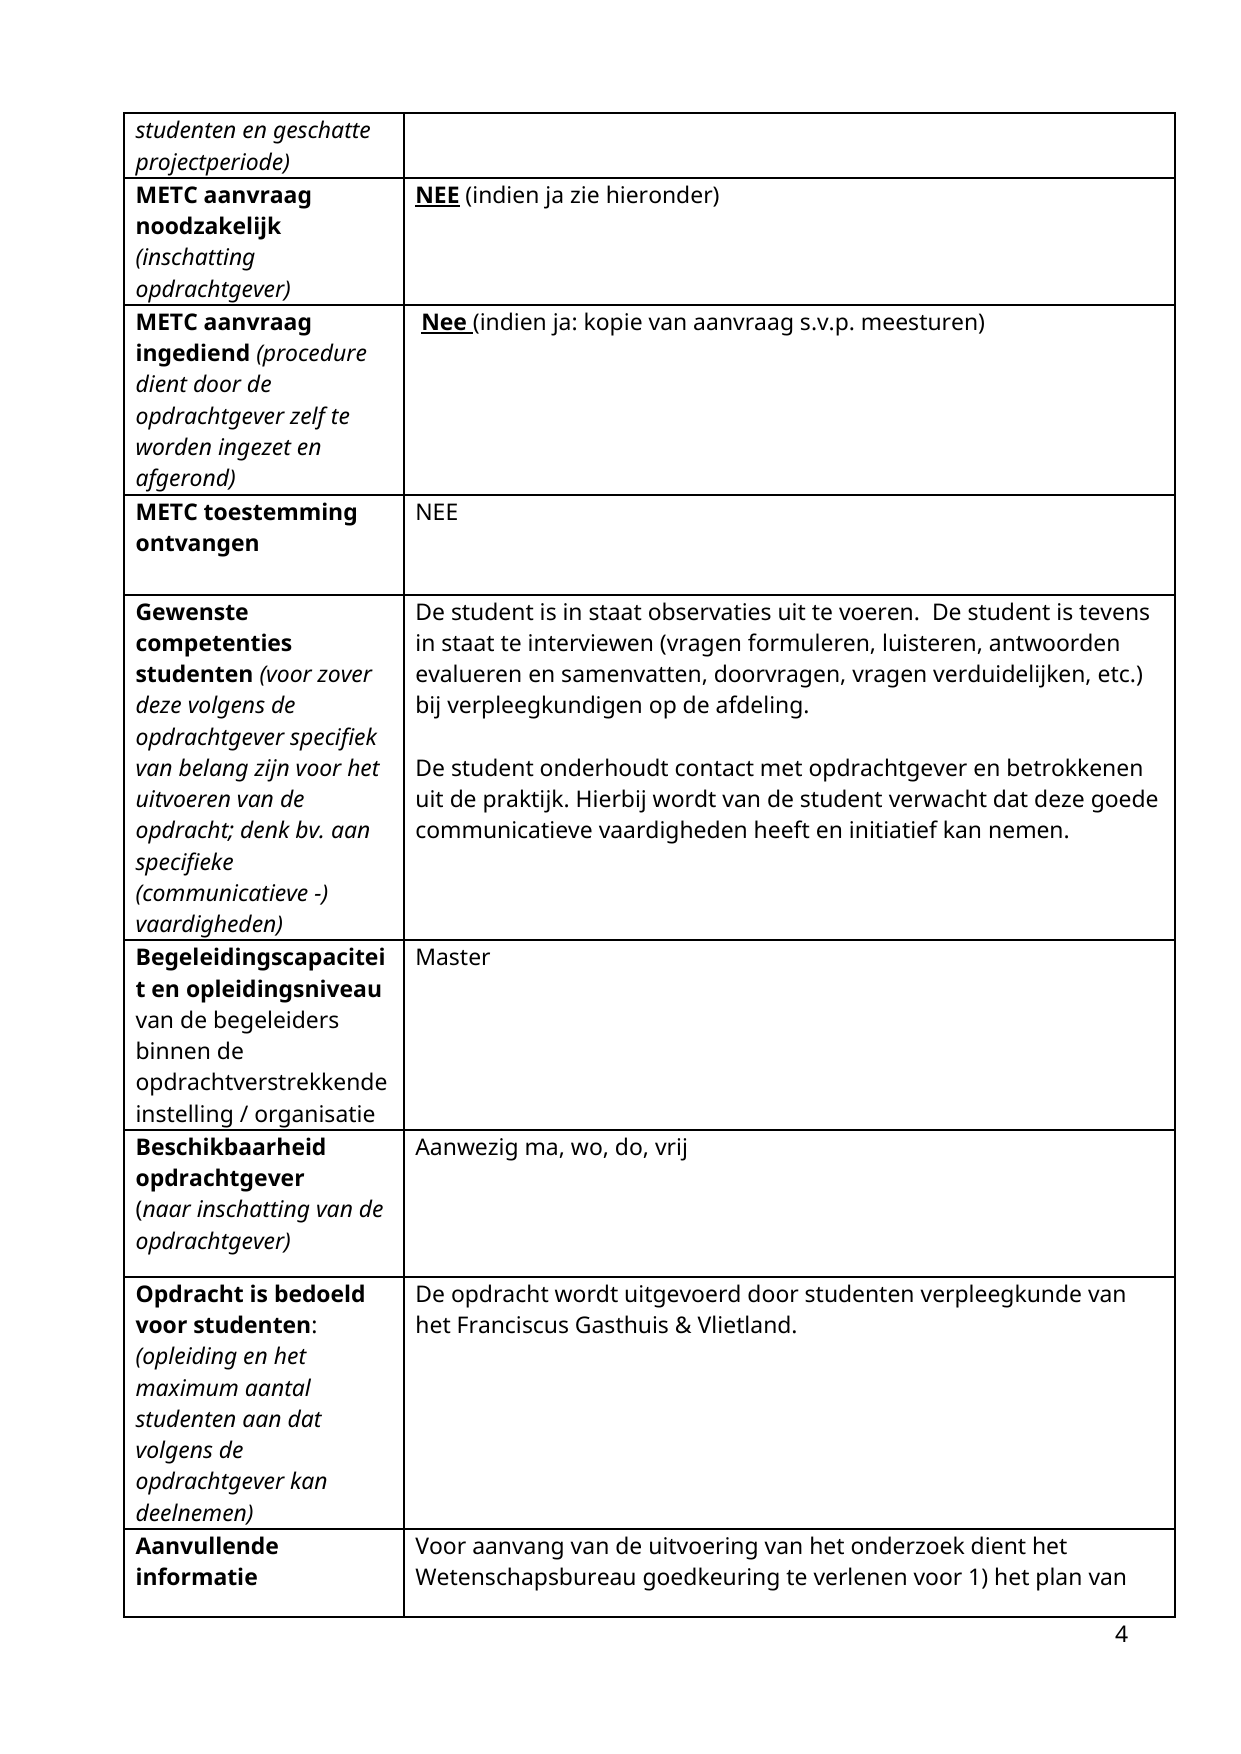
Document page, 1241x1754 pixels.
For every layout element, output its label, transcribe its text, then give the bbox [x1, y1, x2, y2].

table_cell Aanwezig ma, wo, do, vrij [405, 1131, 1174, 1276]
table_cell METC toestemming ontvangen [125, 496, 403, 593]
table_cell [405, 114, 1174, 177]
table_cell De student is in staat observaties uit te voeren. De student is tevens in staat te interviewen (vragen formuleren, luisteren, antwoorden evalueren en samenvatten, doorvragen, vragen verduidelijken, etc.) bij verpleegkundigen op de afdeling. De student onderhoudt contact met opdrachtgever en betrokkenen uit de praktijk. Hierbij wordt van de student verwacht dat deze goede communicatieve vaardigheden heeft en initiatief kan nemen. [405, 596, 1174, 939]
table_cell Master [405, 941, 1174, 1129]
table_cell Gewenste competenties studenten (voor zover deze volgens de opdrachtgever specifiek van belang zijn voor het uitvoeren van de opdracht; denk bv. aan specifieke (communicatieve -) vaardigheden) [125, 596, 403, 939]
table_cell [405, 1530, 1174, 1616]
table_cell Begeleidingscapaciteit en opleidingsniveau van de begeleiders binnen de opdrachtverstrekkende instelling / organisatie [125, 941, 403, 1129]
table_cell Nee (indien ja: kopie van aanvraag s.v.p. meesturen) [405, 306, 1174, 493]
table_cell METC aanvraag ingediend (procedure dient door de opdrachtgever zelf te worden ingezet en afgerond) [125, 306, 403, 493]
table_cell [125, 1530, 403, 1616]
table_cell NEE [405, 496, 1174, 593]
table_cell Beschikbaarheid opdrachtgever (naar inschatting van de opdrachtgever) [125, 1131, 403, 1276]
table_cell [125, 114, 403, 177]
table_cell METC aanvraag noodzakelijk (inschatting opdrachtgever) [125, 179, 403, 304]
table_cell NEE (indien ja zie hieronder) [405, 179, 1174, 304]
table_cell Opdracht is bedoeld voor studenten: (opleiding en het maximum aantal studenten aan dat volgens de opdrachtgever kan deelnemen) [125, 1278, 403, 1528]
table_cell De opdracht wordt uitgevoerd door studenten verpleegkunde van het Franciscus Gasthuis & Vlietland. [405, 1278, 1174, 1528]
